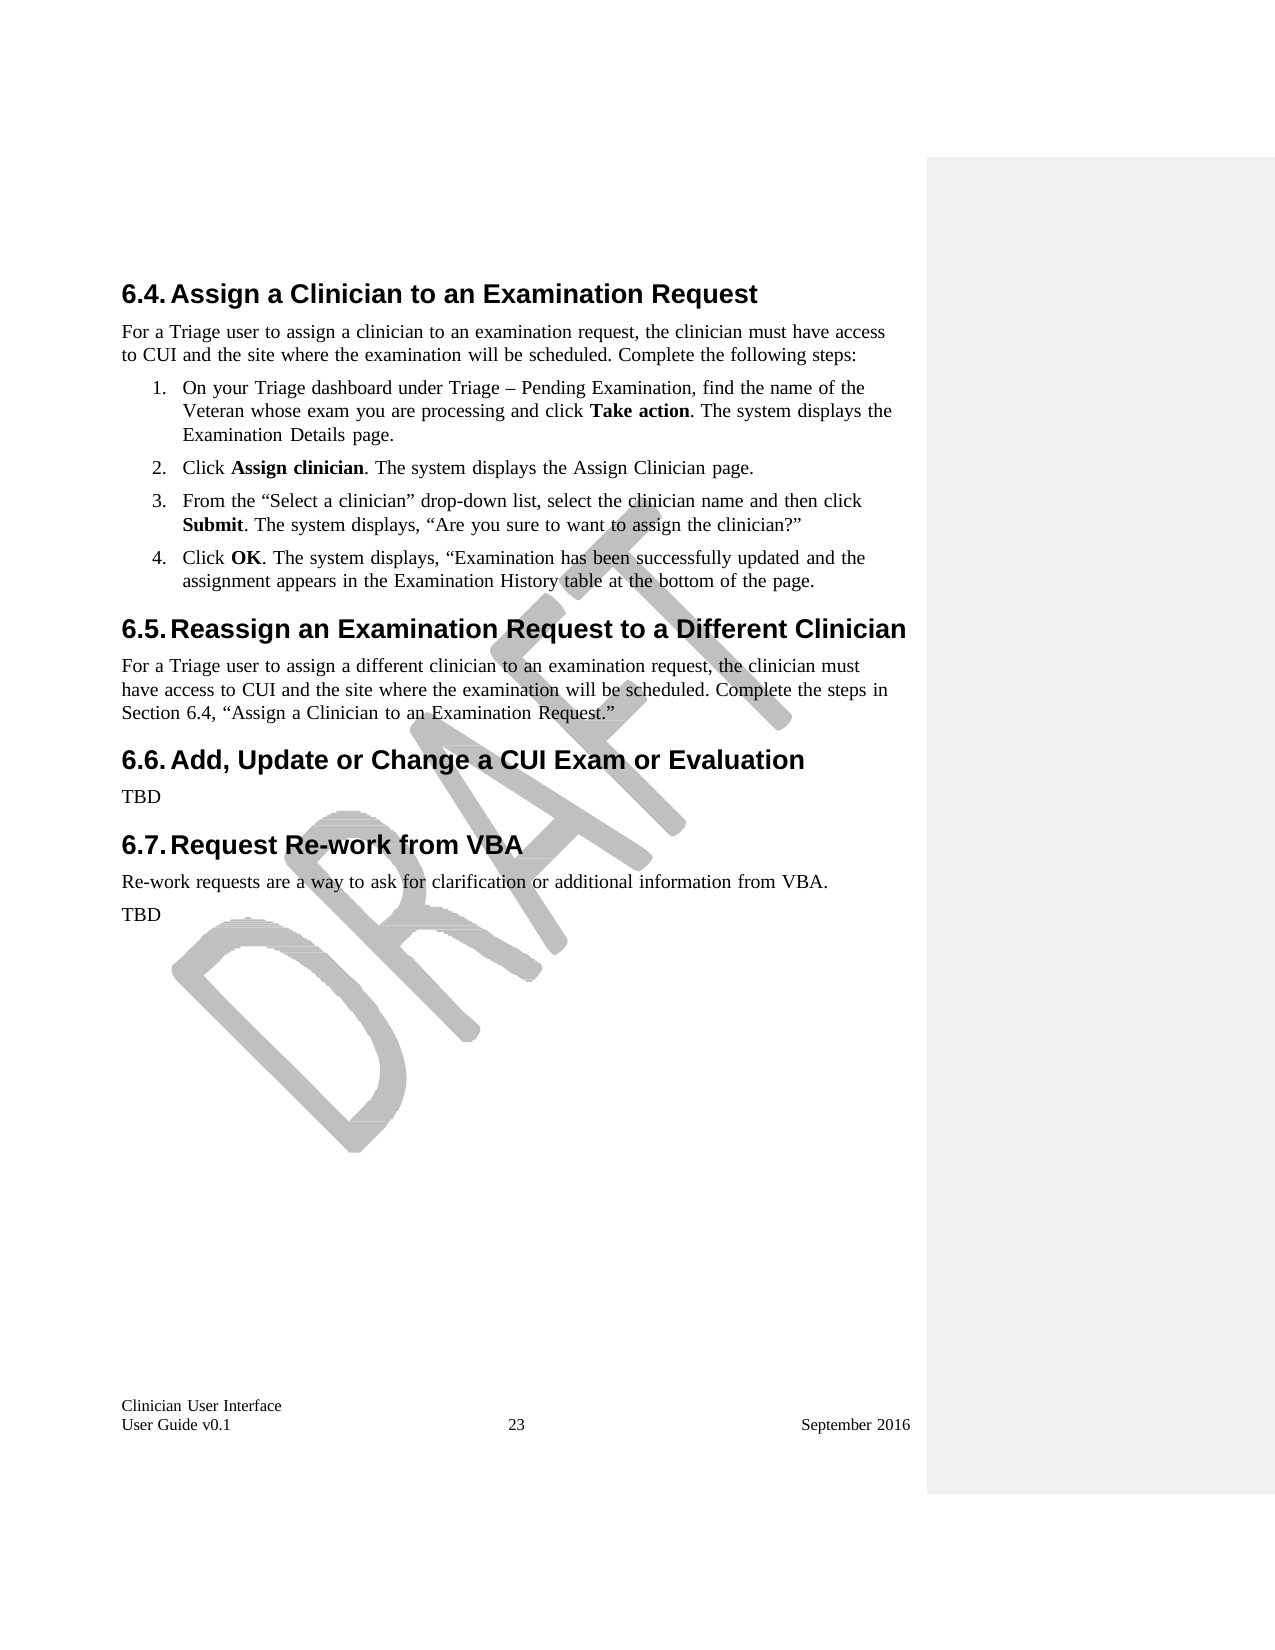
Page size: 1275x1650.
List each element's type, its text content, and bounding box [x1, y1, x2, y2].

list Reassign an Examination Request to a Different Clinician [121, 613, 1275, 644]
text For a Triage user to assign a clinician to an examination request, the clinician must have access to CUI and the site where the examination will be scheduled. Complete the following steps: [121, 320, 890, 366]
list From the “Select a clinician” drop-down list, select the clinician name and then click [152, 489, 1275, 512]
text User Guide v0.1 23 September 2016 [121, 1415, 1275, 1434]
list Click Assign clinician. The system displays the Assign Clinician page. [152, 456, 1275, 479]
text For a Triage user to assign a different clinician to an examination request, the clinician must have access to CUI and the site where the examination will be scheduled. Complete the steps in Section 6.4, “Assign a Clinician to an Examination Request.” [121, 654, 890, 723]
text TBD [121, 785, 1275, 808]
text Re-work requests are a way to ask for clarification or additional information from VBA. TBD [121, 870, 843, 926]
list Request Re-work from VBA [121, 829, 1275, 860]
list Click OK. The system displays, “Examination has been successfully updated and the assignment appears in the Examination History table at the bottom of the page. [152, 546, 869, 592]
list Add, Update or Change a CUI Exam or Evaluation [121, 744, 1275, 775]
list Assign a Clinician to an Examination Request [121, 278, 1275, 310]
text Clinician User Interface [121, 1396, 1275, 1415]
text Submit. The system displays, “Are you sure to want to assign the clinician?” [182, 513, 1275, 536]
list On your Triage dashboard under Triage – Pending Examination, find the name of the Veteran whose exam you are processing and click Take action. The system displays the Examination Details page. [152, 376, 898, 446]
